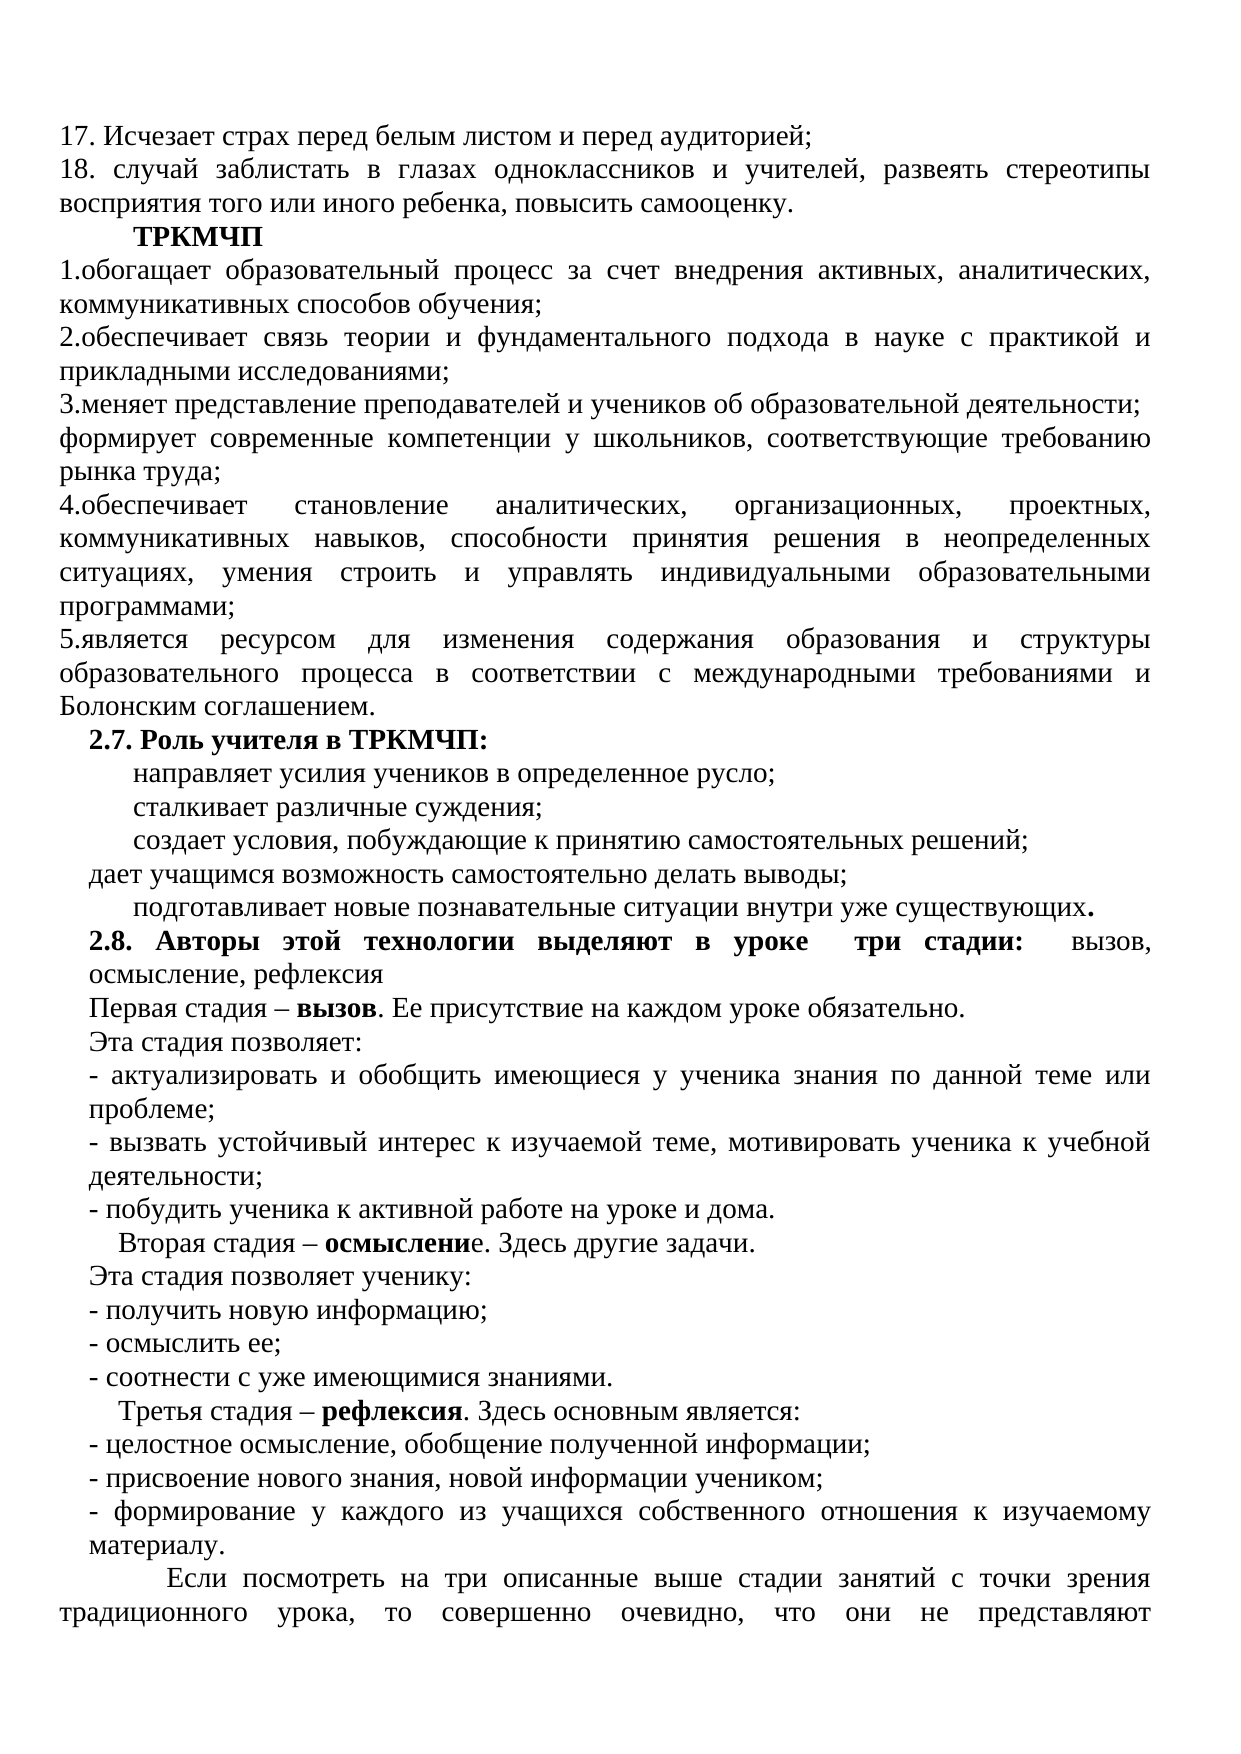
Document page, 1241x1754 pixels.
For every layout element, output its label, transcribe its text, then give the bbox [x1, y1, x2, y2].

text Эта стадия позволяет: [89, 1024, 1152, 1057]
text - соотнести с уже имеющимися знаниями. [89, 1359, 1152, 1393]
text 4.обеспечивает становление аналитических, организационных, проектных, коммуникативных навыков, способности принятия решения в неопределенных ситуациях, умения строить и управлять индивидуальными образовательными программами; [59, 487, 1152, 621]
text Третья стадия – рефлексия. Здесь основным является: [89, 1393, 1152, 1426]
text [59, 1560, 1152, 1627]
text дает учащимся возможность самостоятельно делать выводы; [89, 856, 1152, 889]
text Вторая стадия – осмысление. Здесь другие задачи. [89, 1225, 1152, 1258]
text 3.меняет представление преподавателей и учеников об образовательной деятельности; [59, 386, 1152, 420]
text направляет усилия учеников в определенное русло; [89, 755, 1152, 789]
text 2.8. Авторы этой технологии выделяют в уроке три стадии: вызов, осмысление, рефлексия [89, 923, 1152, 990]
text формирует современные компетенции у школьников, соответствующие требованию рынка труда; [59, 420, 1152, 487]
text 1.обогащает образовательный процесс за счет внедрения активных, аналитических, коммуникативных способов обучения; [59, 252, 1152, 319]
text 18. случай заблистать в глазах одноклассников и учителей, развеять стереотипы восприятия того или иного ребенка, повысить самооценку. [59, 152, 1152, 219]
text ТРКМЧП [59, 219, 1152, 252]
text - получить новую информацию; [89, 1292, 1152, 1326]
text - побудить ученика к активной работе на уроке и дома. [89, 1191, 1152, 1225]
text 17. Исчезает страх перед белым листом и перед аудиторией; [59, 118, 1152, 152]
text сталкивает различные суждения; [89, 789, 1152, 822]
text - осмыслить ее; [89, 1326, 1152, 1359]
text Эта стадия позволяет ученику: [89, 1258, 1152, 1292]
text - присвоение нового знания, новой информации учеником; [89, 1460, 1152, 1493]
text - вызвать устойчивый интерес к изучаемой теме, мотивировать ученика к учебной деятельности; [89, 1124, 1152, 1191]
text Первая стадия – вызов. Ее присутствие на каждом уроке обязательно. [89, 990, 1152, 1024]
text 2.7. Роль учителя в ТРКМЧП: [89, 722, 1152, 755]
text подготавливает новые познавательные ситуации внутри уже существующих. [89, 889, 1152, 923]
text 2.обеспечивает связь теории и фундаментального подхода в науке с практикой и прикладными исследованиями; [59, 319, 1152, 386]
text 5.является ресурсом для изменения содержания образования и структуры образовательного процесса в соответствии с международными требованиями и Болонским соглашением. [59, 621, 1152, 722]
text - актуализировать и обобщить имеющиеся у ученика знания по данной теме или проблеме; [89, 1057, 1152, 1124]
text - формирование у каждого из учащихся собственного отношения к изучаемому материалу. [89, 1493, 1152, 1560]
text - целостное осмысление, обобщение полученной информации; [89, 1426, 1152, 1460]
text создает условия, побуждающие к принятию самостоятельных решений; [89, 822, 1152, 856]
